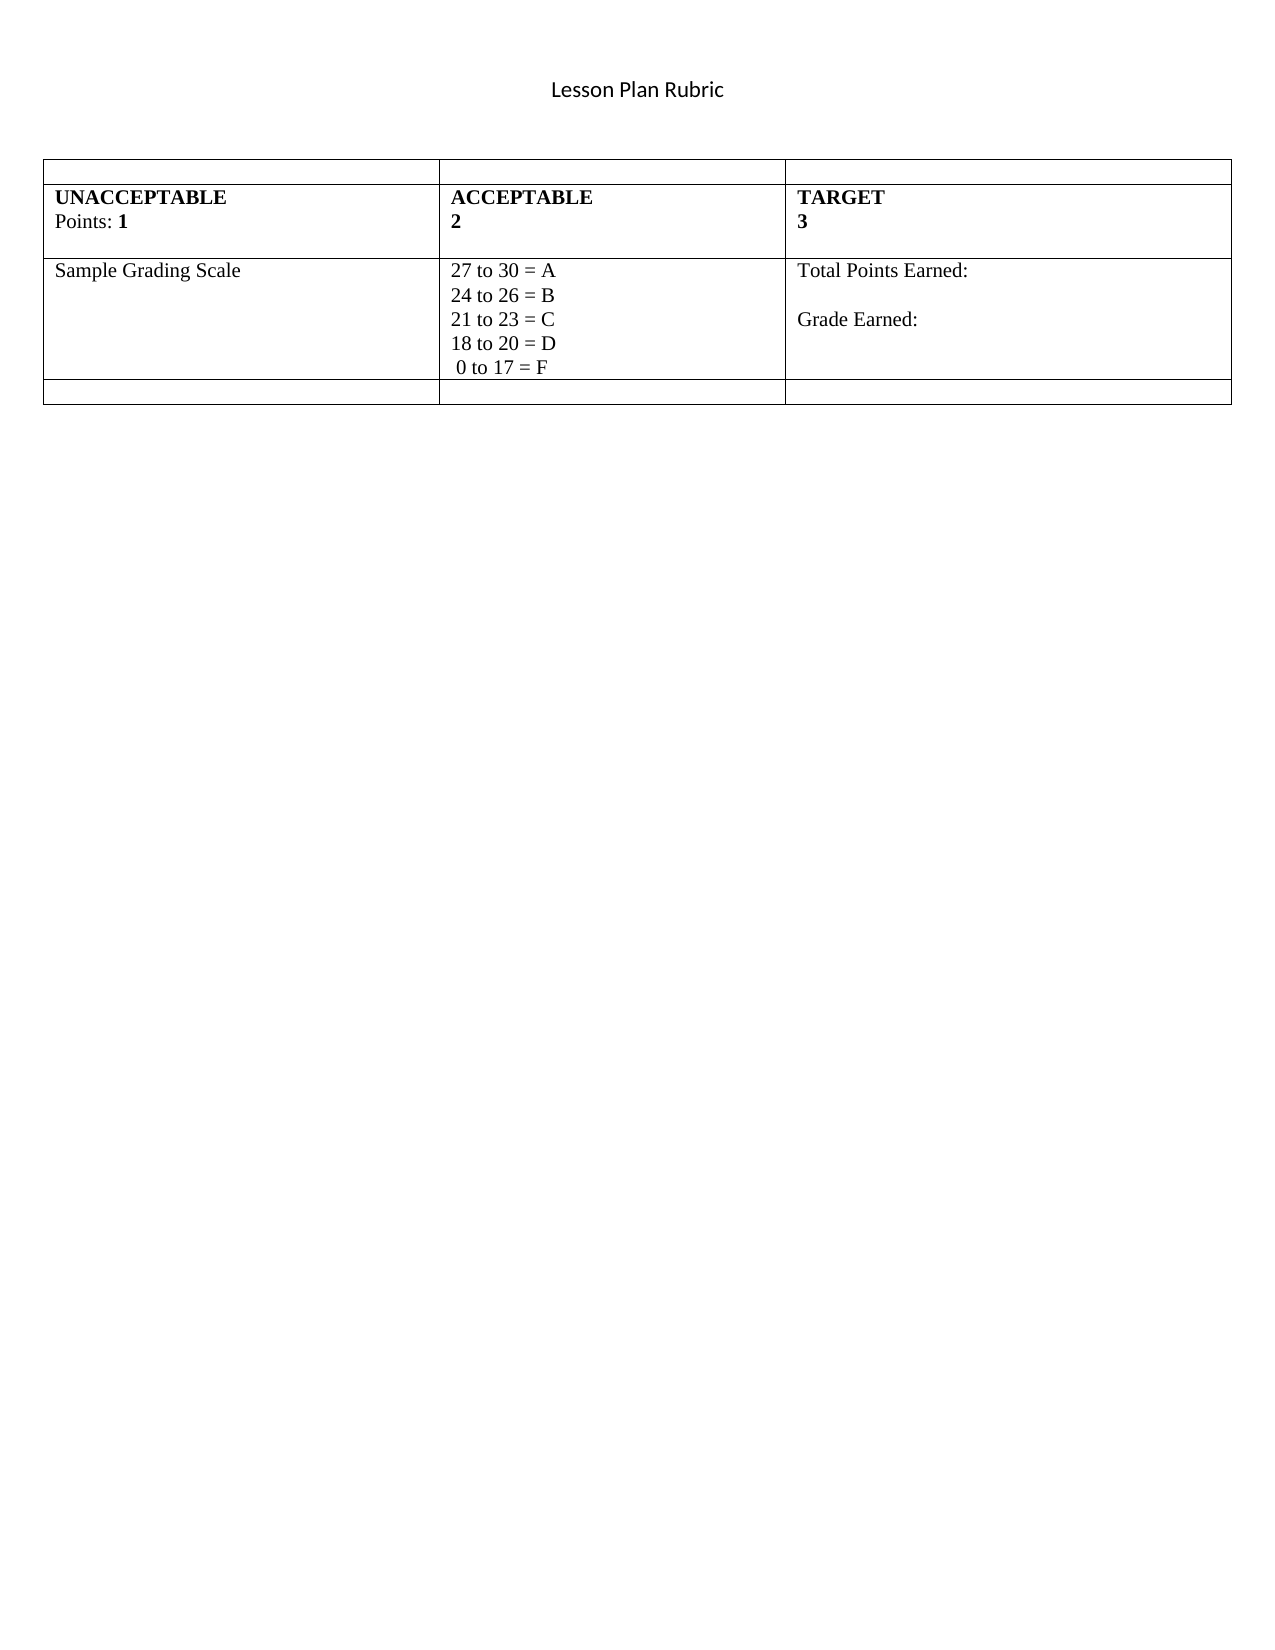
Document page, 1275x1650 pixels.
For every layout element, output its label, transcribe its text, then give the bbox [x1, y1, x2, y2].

table_cell ACCEPTABLE 2 [440, 185, 785, 257]
table_cell 27 to 30 = A 24 to 26 = B 21 to 23 = C 18 to 20 = D 0 to 17 = F [440, 259, 785, 379]
table_cell [786, 380, 1231, 404]
table_cell UNACCEPTABLE Points: 1 [44, 185, 439, 257]
table_cell Sample Grading Scale [44, 259, 439, 379]
table_cell [440, 380, 785, 404]
table_cell TARGET 3 [786, 185, 1231, 257]
table_cell [44, 380, 439, 404]
table_cell Total Points Earned: Grade Earned: [786, 259, 1231, 379]
table_cell [786, 160, 1231, 184]
table_cell [440, 160, 785, 184]
table_cell [44, 160, 439, 184]
